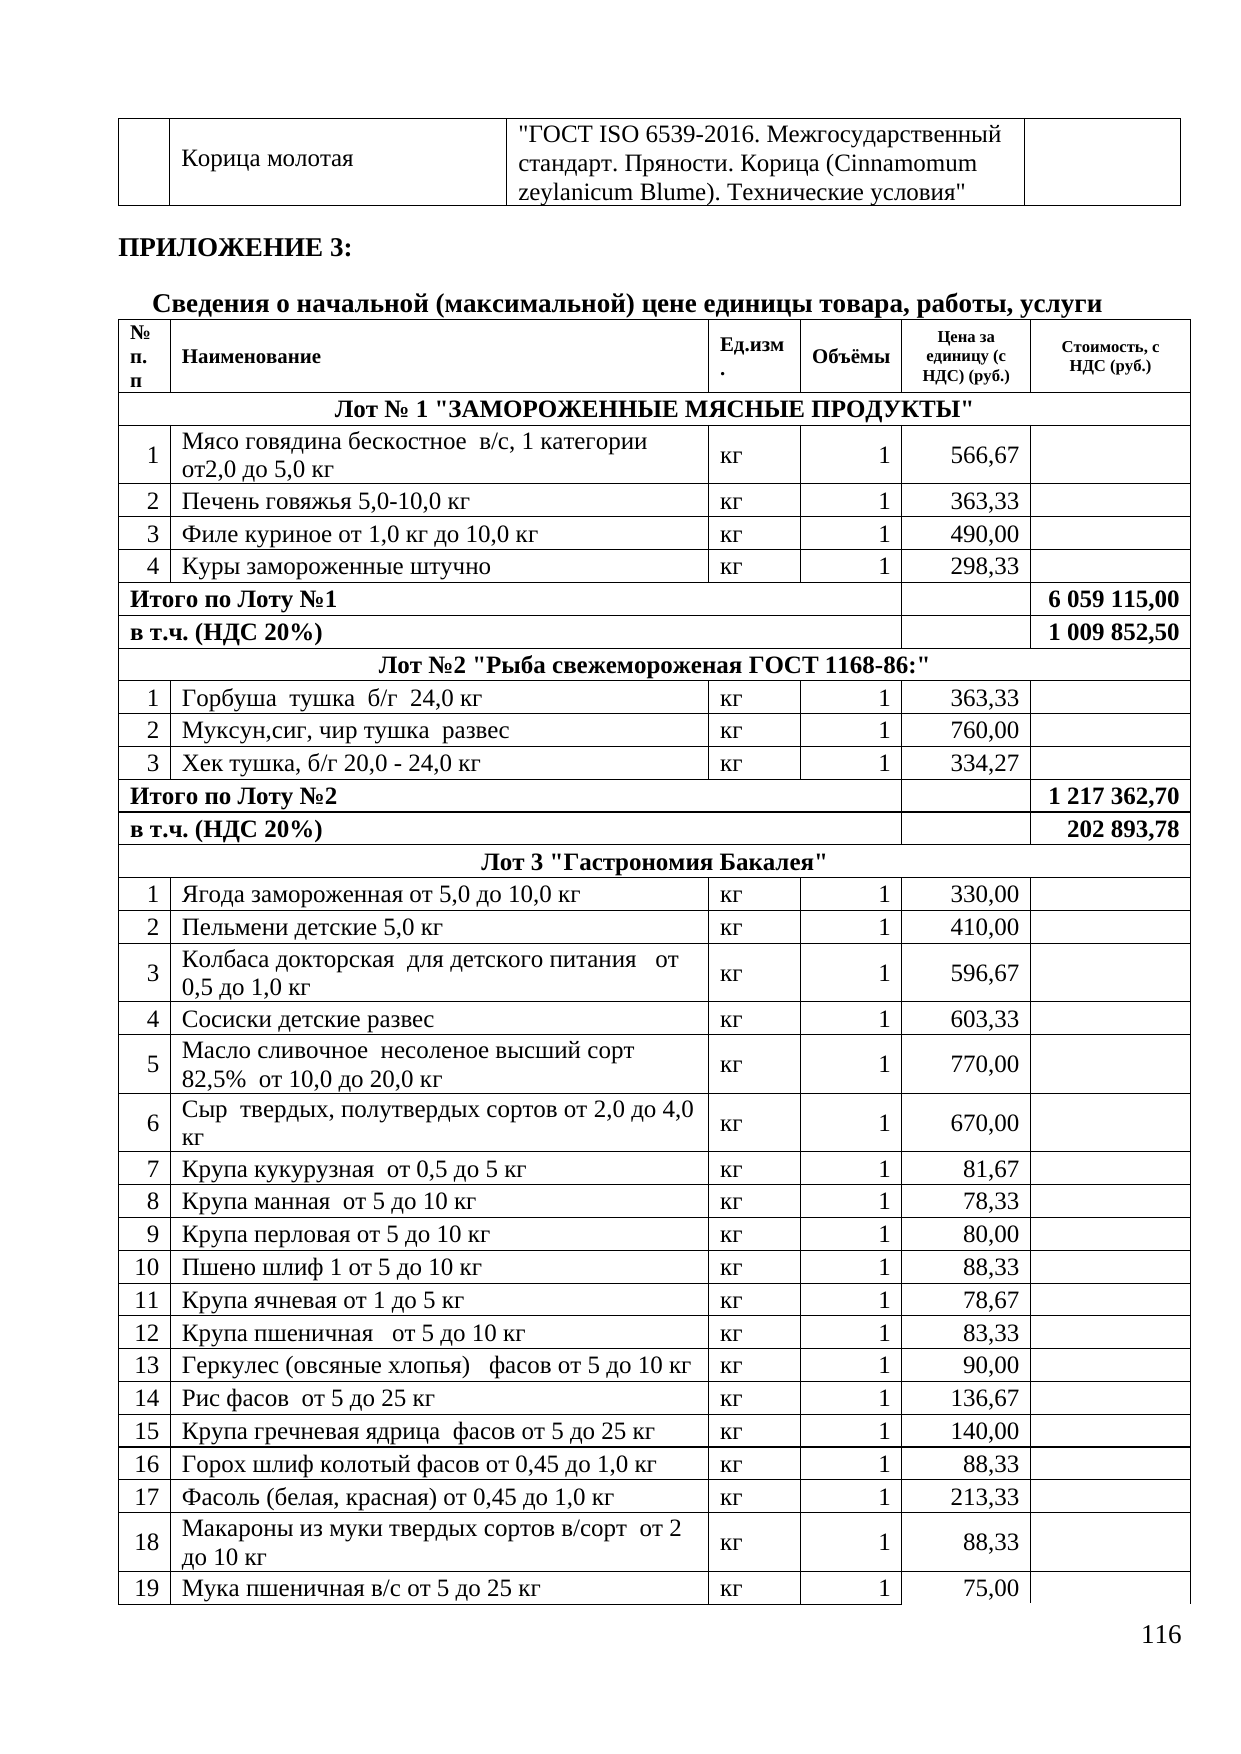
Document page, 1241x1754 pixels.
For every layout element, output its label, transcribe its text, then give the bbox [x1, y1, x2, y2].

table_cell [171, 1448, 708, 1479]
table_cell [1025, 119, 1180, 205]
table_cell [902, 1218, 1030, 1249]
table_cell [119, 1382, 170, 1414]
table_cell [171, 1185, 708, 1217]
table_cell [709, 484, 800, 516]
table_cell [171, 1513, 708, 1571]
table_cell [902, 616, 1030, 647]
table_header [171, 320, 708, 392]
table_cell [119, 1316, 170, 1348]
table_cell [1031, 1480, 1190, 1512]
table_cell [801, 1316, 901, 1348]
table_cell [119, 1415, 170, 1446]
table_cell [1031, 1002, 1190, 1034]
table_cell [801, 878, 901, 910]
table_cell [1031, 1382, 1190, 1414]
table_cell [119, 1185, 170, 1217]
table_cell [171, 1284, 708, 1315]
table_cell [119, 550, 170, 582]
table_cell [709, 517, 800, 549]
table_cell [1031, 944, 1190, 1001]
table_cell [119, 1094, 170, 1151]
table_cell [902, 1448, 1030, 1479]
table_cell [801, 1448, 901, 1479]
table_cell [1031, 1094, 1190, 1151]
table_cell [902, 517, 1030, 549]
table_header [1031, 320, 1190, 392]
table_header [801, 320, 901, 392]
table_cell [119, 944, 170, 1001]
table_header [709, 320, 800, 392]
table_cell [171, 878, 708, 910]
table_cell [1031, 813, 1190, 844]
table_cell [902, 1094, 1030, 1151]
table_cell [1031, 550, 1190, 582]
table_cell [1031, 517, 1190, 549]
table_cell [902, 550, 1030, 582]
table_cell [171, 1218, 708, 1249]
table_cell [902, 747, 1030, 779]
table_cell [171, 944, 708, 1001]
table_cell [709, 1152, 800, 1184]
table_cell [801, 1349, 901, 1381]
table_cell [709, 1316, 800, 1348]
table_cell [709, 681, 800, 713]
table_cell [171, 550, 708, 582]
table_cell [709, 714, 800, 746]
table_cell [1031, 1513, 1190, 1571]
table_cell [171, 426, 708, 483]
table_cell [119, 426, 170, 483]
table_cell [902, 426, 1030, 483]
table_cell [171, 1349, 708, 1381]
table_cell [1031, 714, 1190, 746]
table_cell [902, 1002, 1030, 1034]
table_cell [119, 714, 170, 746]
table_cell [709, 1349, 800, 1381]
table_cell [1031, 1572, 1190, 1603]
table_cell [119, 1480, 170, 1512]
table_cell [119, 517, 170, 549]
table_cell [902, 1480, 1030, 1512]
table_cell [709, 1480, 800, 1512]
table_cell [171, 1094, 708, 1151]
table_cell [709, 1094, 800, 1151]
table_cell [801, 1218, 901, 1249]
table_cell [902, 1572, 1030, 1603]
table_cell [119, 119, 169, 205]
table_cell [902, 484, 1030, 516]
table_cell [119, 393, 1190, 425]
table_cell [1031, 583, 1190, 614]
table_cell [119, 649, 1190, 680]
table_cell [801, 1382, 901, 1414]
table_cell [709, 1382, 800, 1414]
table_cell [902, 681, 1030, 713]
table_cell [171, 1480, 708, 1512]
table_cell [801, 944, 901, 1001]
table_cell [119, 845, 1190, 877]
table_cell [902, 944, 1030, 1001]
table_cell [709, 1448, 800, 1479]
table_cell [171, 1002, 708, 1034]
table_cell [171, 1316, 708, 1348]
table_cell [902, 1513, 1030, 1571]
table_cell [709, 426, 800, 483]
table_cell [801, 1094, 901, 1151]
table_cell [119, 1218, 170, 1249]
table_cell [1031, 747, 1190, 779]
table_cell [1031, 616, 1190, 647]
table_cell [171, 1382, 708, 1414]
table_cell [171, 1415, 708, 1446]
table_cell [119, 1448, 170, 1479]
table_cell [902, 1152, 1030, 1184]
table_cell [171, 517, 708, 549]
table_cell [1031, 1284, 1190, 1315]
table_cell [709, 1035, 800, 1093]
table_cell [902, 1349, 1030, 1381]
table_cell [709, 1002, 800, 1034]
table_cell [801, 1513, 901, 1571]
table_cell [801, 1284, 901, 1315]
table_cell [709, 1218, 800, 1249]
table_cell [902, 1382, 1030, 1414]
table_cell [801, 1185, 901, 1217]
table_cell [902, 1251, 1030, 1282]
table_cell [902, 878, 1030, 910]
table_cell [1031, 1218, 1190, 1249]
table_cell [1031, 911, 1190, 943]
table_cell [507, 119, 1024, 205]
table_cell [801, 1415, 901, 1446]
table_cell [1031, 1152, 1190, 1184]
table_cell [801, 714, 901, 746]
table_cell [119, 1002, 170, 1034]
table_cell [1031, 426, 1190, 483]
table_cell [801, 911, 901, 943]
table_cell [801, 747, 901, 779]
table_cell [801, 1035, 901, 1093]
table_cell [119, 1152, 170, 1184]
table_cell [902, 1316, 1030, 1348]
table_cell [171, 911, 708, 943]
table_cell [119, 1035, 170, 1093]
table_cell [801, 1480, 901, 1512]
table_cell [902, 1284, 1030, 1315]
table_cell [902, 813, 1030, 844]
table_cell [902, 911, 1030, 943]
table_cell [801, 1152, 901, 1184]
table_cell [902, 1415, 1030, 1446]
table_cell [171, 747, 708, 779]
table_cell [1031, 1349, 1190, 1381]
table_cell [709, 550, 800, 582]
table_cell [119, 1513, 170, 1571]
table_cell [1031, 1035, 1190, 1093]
text ПРИЛОЖЕНИЕ 3: [118, 231, 1181, 263]
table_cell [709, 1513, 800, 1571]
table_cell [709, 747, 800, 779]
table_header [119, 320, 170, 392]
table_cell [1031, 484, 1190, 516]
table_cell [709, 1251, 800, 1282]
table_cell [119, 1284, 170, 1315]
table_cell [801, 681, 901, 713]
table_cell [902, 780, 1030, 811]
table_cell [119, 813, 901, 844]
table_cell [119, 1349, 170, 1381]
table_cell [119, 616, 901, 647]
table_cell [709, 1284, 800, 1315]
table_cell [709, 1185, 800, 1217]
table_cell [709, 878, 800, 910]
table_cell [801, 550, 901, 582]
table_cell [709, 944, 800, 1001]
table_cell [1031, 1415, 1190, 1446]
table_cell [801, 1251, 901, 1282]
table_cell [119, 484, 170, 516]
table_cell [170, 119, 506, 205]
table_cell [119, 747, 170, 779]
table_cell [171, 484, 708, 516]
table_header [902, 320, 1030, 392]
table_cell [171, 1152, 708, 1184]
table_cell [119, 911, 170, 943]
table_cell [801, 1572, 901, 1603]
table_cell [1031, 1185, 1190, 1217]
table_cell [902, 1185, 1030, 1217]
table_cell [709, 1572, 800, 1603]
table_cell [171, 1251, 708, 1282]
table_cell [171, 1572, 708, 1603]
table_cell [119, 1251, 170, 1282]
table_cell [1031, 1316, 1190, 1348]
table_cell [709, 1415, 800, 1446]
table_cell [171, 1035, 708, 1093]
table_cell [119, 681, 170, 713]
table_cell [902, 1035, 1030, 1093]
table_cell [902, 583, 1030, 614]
text Сведения о начальной (максимальной) цене единицы товара, работы, услуги [74, 288, 1181, 319]
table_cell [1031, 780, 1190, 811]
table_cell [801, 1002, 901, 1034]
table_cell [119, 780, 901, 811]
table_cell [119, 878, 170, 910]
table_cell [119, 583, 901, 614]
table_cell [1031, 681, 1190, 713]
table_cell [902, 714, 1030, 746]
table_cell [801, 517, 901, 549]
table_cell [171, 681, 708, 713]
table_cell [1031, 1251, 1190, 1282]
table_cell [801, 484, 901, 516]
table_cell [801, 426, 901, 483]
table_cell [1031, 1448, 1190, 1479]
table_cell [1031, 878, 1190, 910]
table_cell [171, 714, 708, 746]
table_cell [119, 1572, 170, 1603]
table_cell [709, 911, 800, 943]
